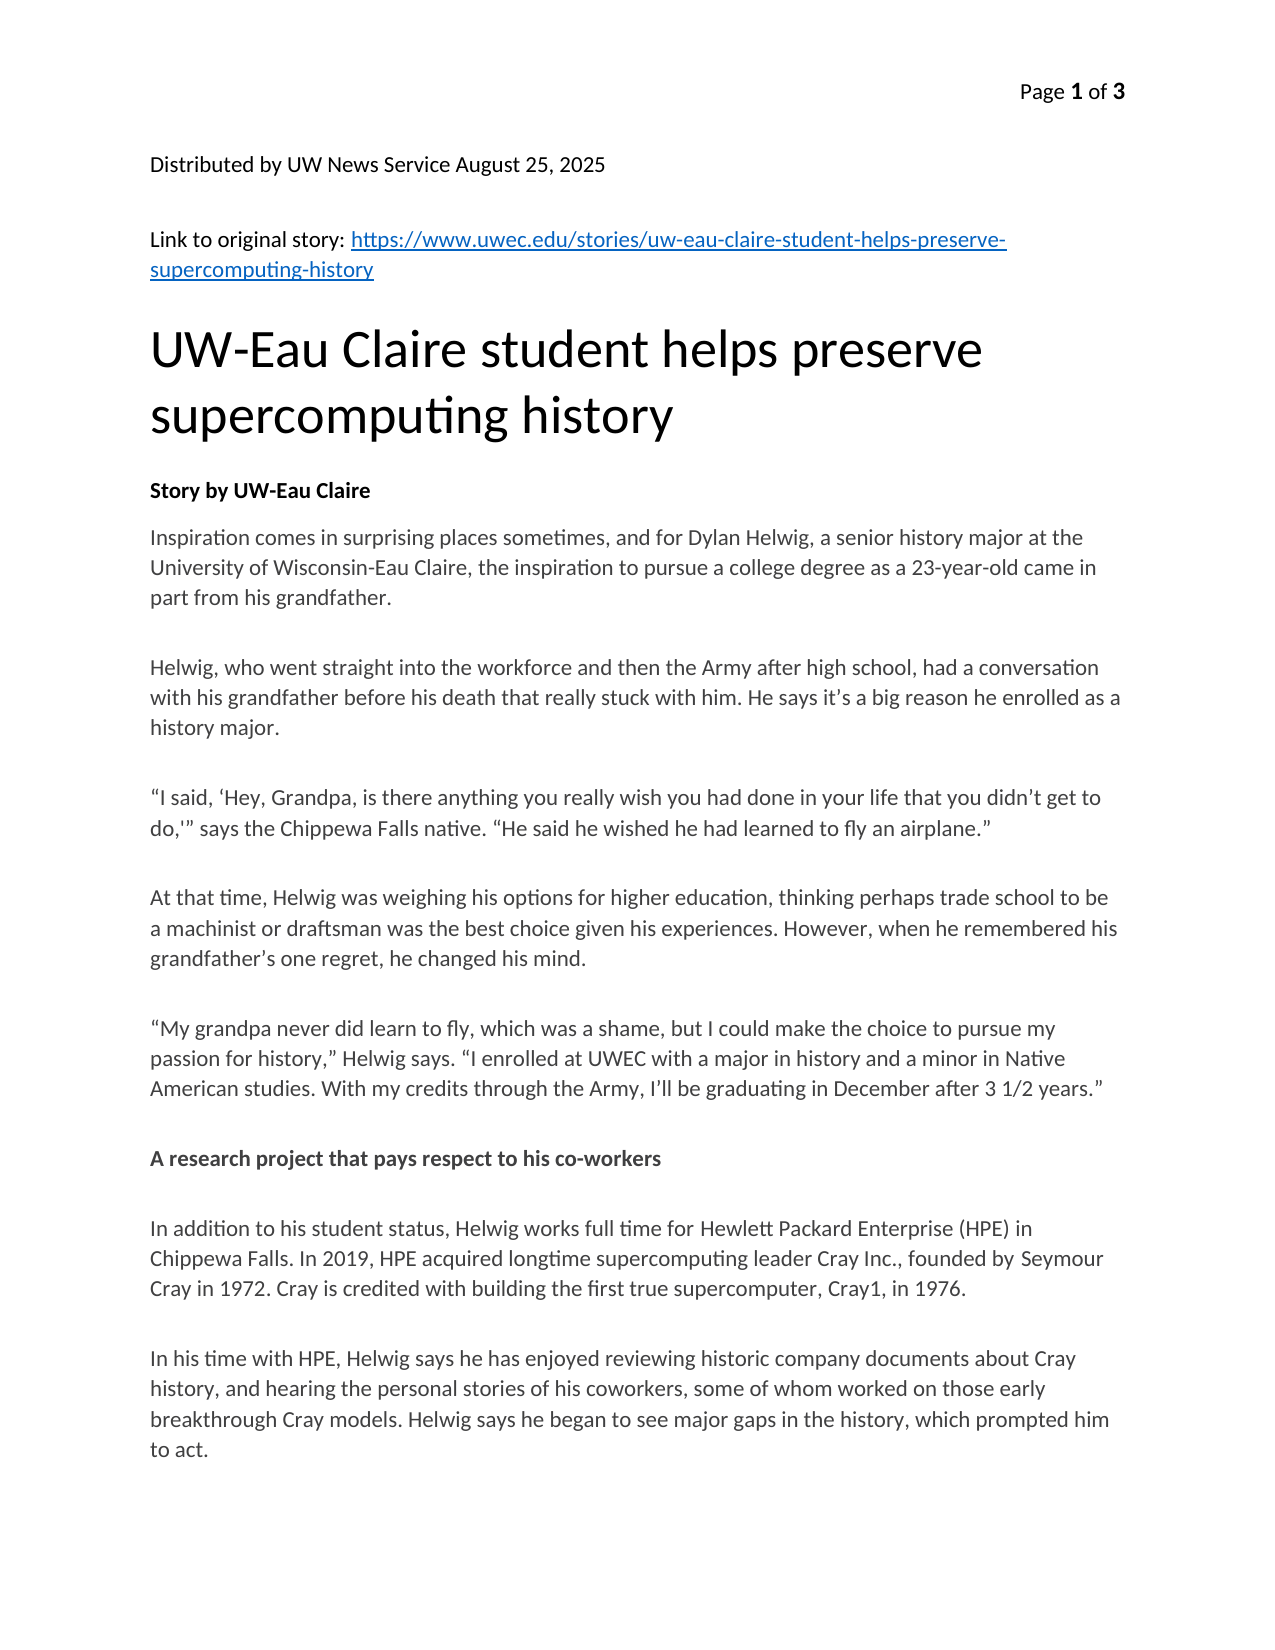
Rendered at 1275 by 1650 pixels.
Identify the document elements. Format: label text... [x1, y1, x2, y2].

text “I said, ‘Hey, Grandpa, is there anything you really wish you had done in your life that you didn’t get to do,'” says the Chippewa Falls native. “He said he wished he had learned to fly an airplane.” [150, 783, 1125, 842]
text Inspiration comes in surprising places sometimes, and for Dylan Helwig, a senior history major at the University of Wisconsin-Eau Claire, the inspiration to pursue a college degree as a 23-year-old came in part from his grandfather. [150, 523, 1125, 611]
text A research project that pays respect to his co-workers [150, 1144, 1125, 1172]
text UW-Eau Claire student helps preserve supercomputing history [150, 314, 1125, 447]
text Distributed by UW News Service August 25, 2025 [150, 150, 1125, 178]
text Story by UW-Eau Claire [150, 476, 1125, 504]
text In his time with HPE, Helwig says he has enjoyed reviewing historic company documents about Cray history, and hearing the personal stories of his coworkers, some of whom worked on those early breakthrough Cray models. Helwig says he began to see major gaps in the history, which prompted him to act. [150, 1344, 1125, 1463]
text Helwig, who went straight into the workforce and then the Army after high school, had a conversation with his grandfather before his death that really stuck with him. He says it’s a big reason he enrolled as a history major. [150, 653, 1125, 742]
text In addition to his student status, Helwig works full time for Hewlett Packard Enterprise (HPE) in Chippewa Falls. In 2019, HPE acquired longtime supercomputing leader Cray Inc., founded by Seymour Cray in 1972. Cray is credited with building the first true supercomputer, Cray1, in 1976. [150, 1214, 1125, 1302]
text At that time, Helwig was weighing his options for higher education, thinking perhaps trade school to be a machinist or draftsman was the best choice given his experiences. However, when he remembered his grandfather’s one regret, he changed his mind. [150, 883, 1125, 972]
text Link to original story: https://www.uwec.edu/stories/uw-eau-claire-student-helps-preserve-supercomputing-history [150, 225, 1125, 283]
text “My grandpa never did learn to fly, which was a shame, but I could make the choice to pursue my passion for history,” Helwig says. “I enrolled at UWEC with a major in history and a minor in Native American studies. With my credits through the Army, I’ll be graduating in December after 3 1/2 years.” [150, 1014, 1125, 1102]
